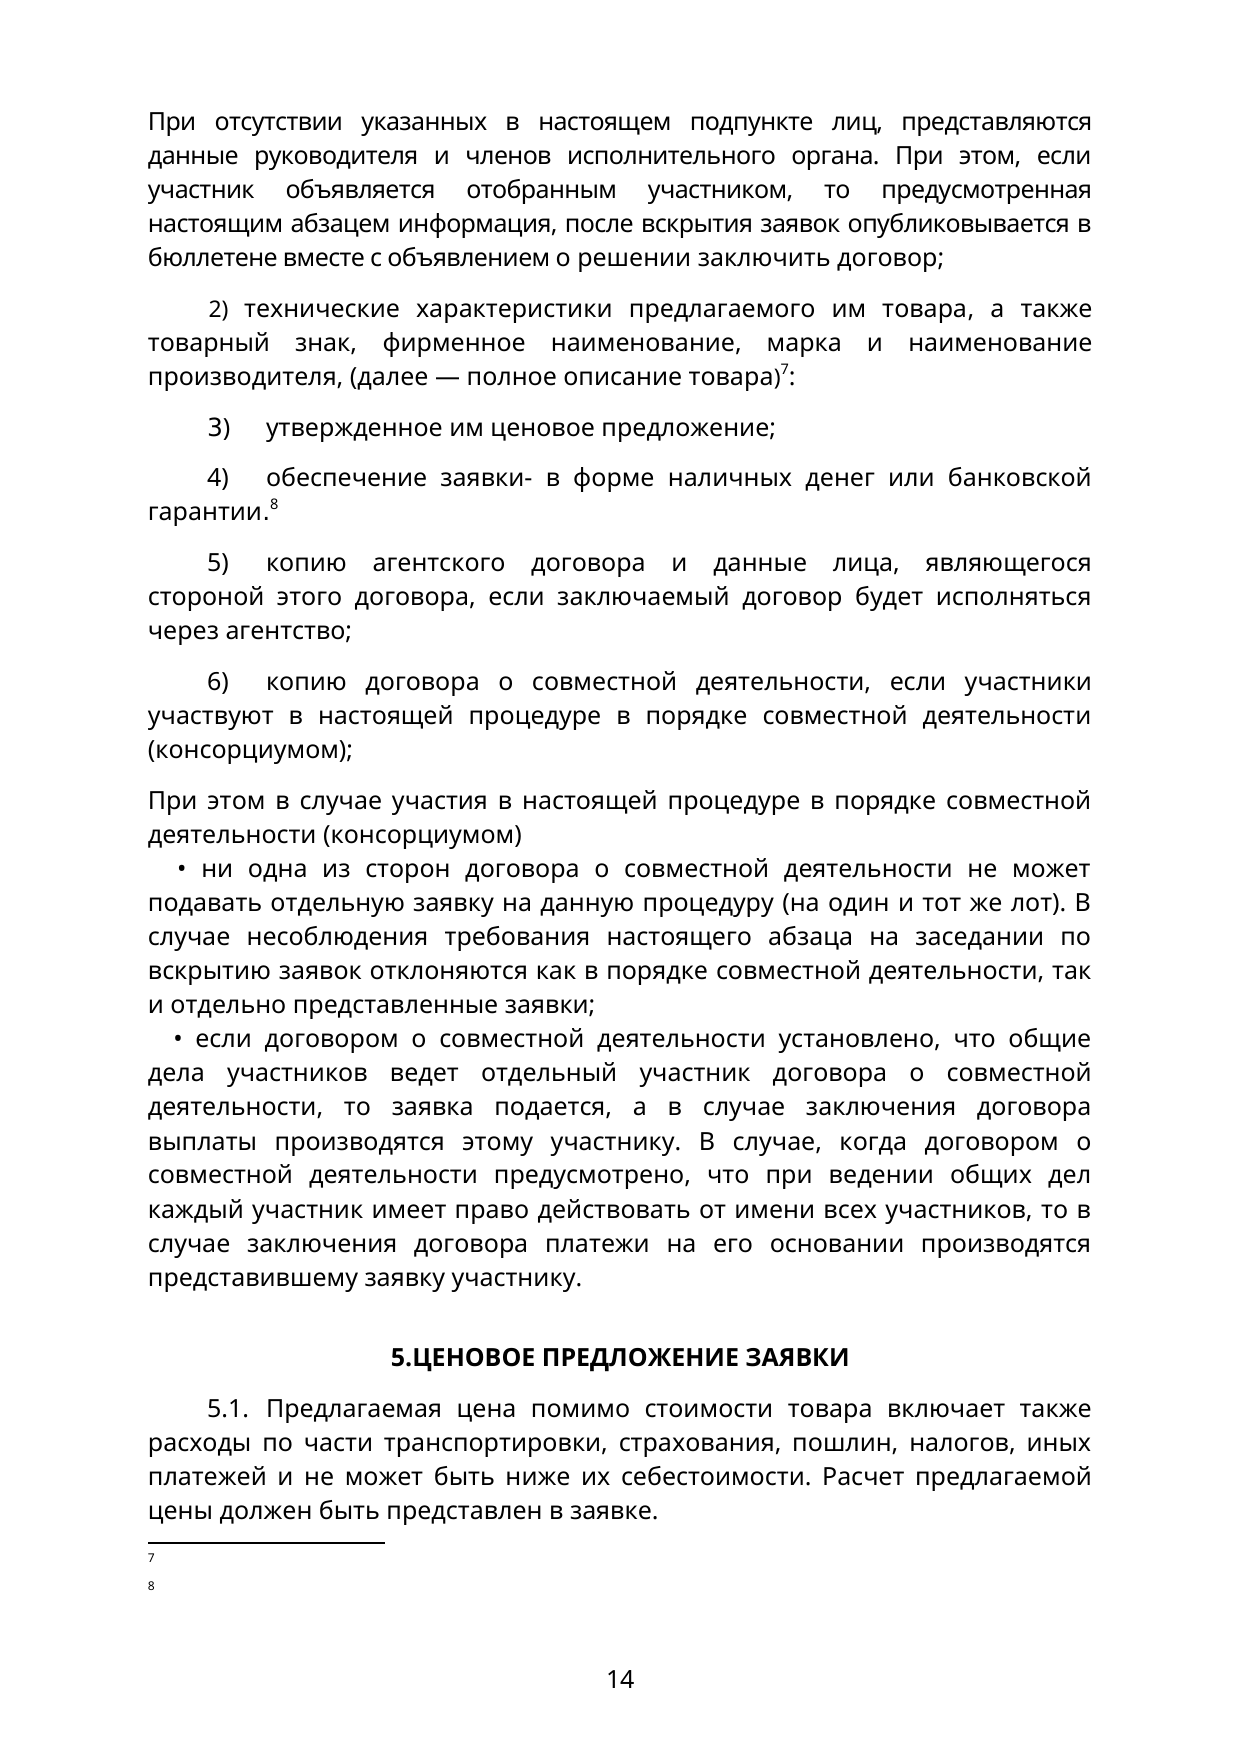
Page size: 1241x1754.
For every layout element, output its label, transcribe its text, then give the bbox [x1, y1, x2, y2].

text • ни одна из сторон договора о совместной деятельности не может подавать отдельную заявку на данную процедуру (на один и тот же лот). В случае несоблюдения требования настоящего абзаца на заседании по вскрытию заявок отклоняются как в порядке совместной деятельности, так и отдельно представленные заявки; [148, 851, 1092, 1021]
text 6) копию договора о совместной деятельности, если участники участвуют в настоящей процедуре в порядке совместной деятельности (консорциумом); [148, 664, 1092, 766]
text 5.1. Предлагаемая цена помимо стоимости товара включает также расходы по части транспортировки, страхования, пошлин, налогов, иных платежей и не может быть ниже их себестоимости. Расчет предлагаемой цены должен быть представлен в заявке. [148, 1391, 1092, 1527]
text 5.ЦЕНОВОЕ ПРЕДЛОЖЕНИЕ ЗАЯВКИ [148, 1340, 1092, 1374]
text 2) технические характеристики предлагаемого им товара, а также товарный знак, фирменное наименование, марка и наименование производителя, (далее — полное описание товара)7: [148, 290, 1092, 393]
text При этом в случае участия в настоящей процедуре в порядке совместной деятельности (консорциумом) [148, 782, 1092, 851]
text • если договором о совместной деятельности установлено, что общие дела участников ведет отдельный участник договора о совместной деятельности, то заявка подается, а в случае заключения договора выплаты производятся этому участнику. В случае, когда договором о совместной деятельности предусмотрено, что при ведении общих дел каждый участник имеет право действовать от имени всех участников, то в случае заключения договора платежи на его основании производятся представившему заявку участнику. [148, 1021, 1092, 1293]
text 5) копию агентского договора и данные лица, являющегося стороной этого договора, если заключаемый договор будет исполняться через агентство; [148, 545, 1092, 647]
text 4) обеспечение заявки- в форме наличных денег или банковской гарантии.8 [148, 460, 1092, 528]
text 3) утвержденное им ценовое предложение; [148, 409, 1092, 443]
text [148, 103, 1092, 274]
